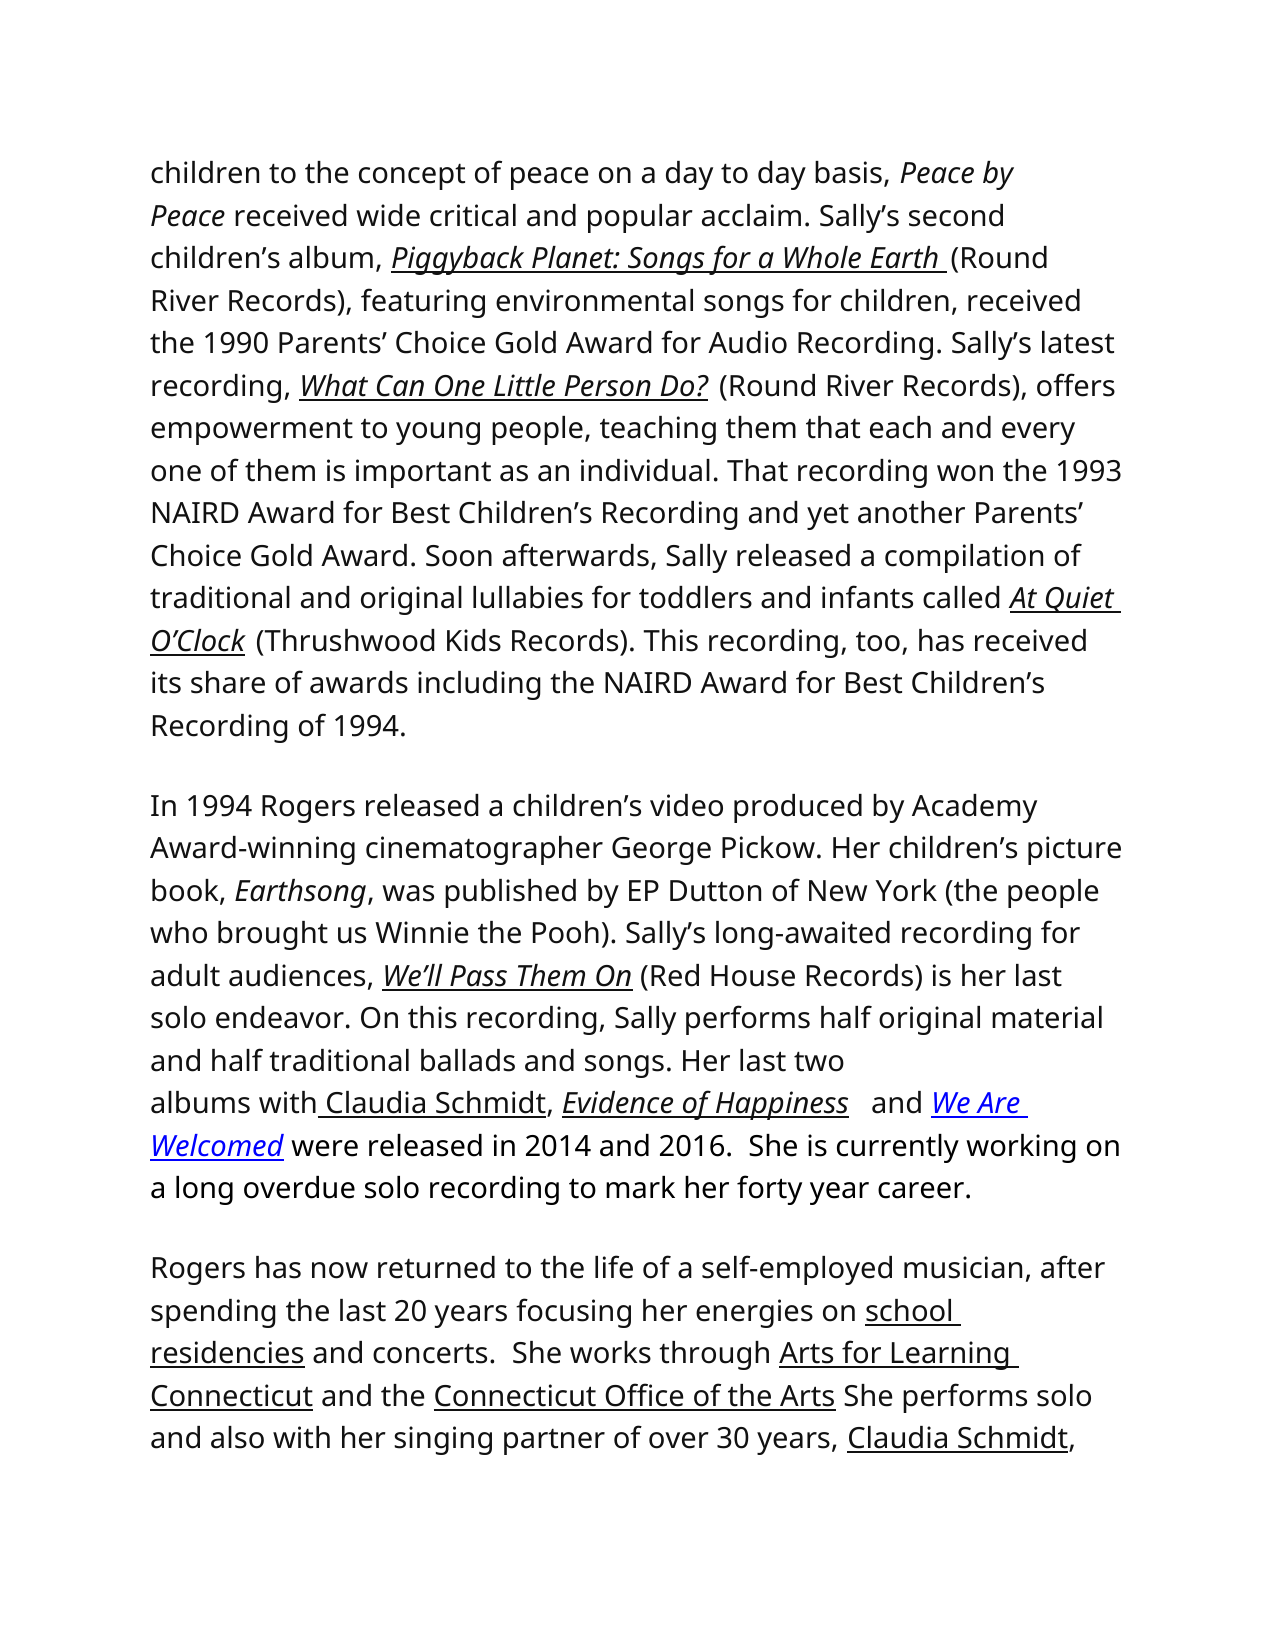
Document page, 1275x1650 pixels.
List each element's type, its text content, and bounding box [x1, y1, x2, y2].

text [150, 1245, 1125, 1457]
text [150, 150, 1125, 745]
text In 1994 Rogers released a children’s video produced by Academy Award-winning cinematographer George Pickow. Her children’s picture book, Earthsong, was published by EP Dutton of New York (the people who brought us Winnie the Pooh). Sally’s long-awaited recording for adult audiences, We’ll Pass Them On (Red House Records) is her last solo endeavor. On this recording, Sally performs half original material and half traditional ballads and songs. Her last two albums with Claudia Schmidt, Evidence of Happiness and We Are Welcomed were released in 2014 and 2016. She is currently working on a long overdue solo recording to mark her forty year career. [150, 782, 1125, 1207]
